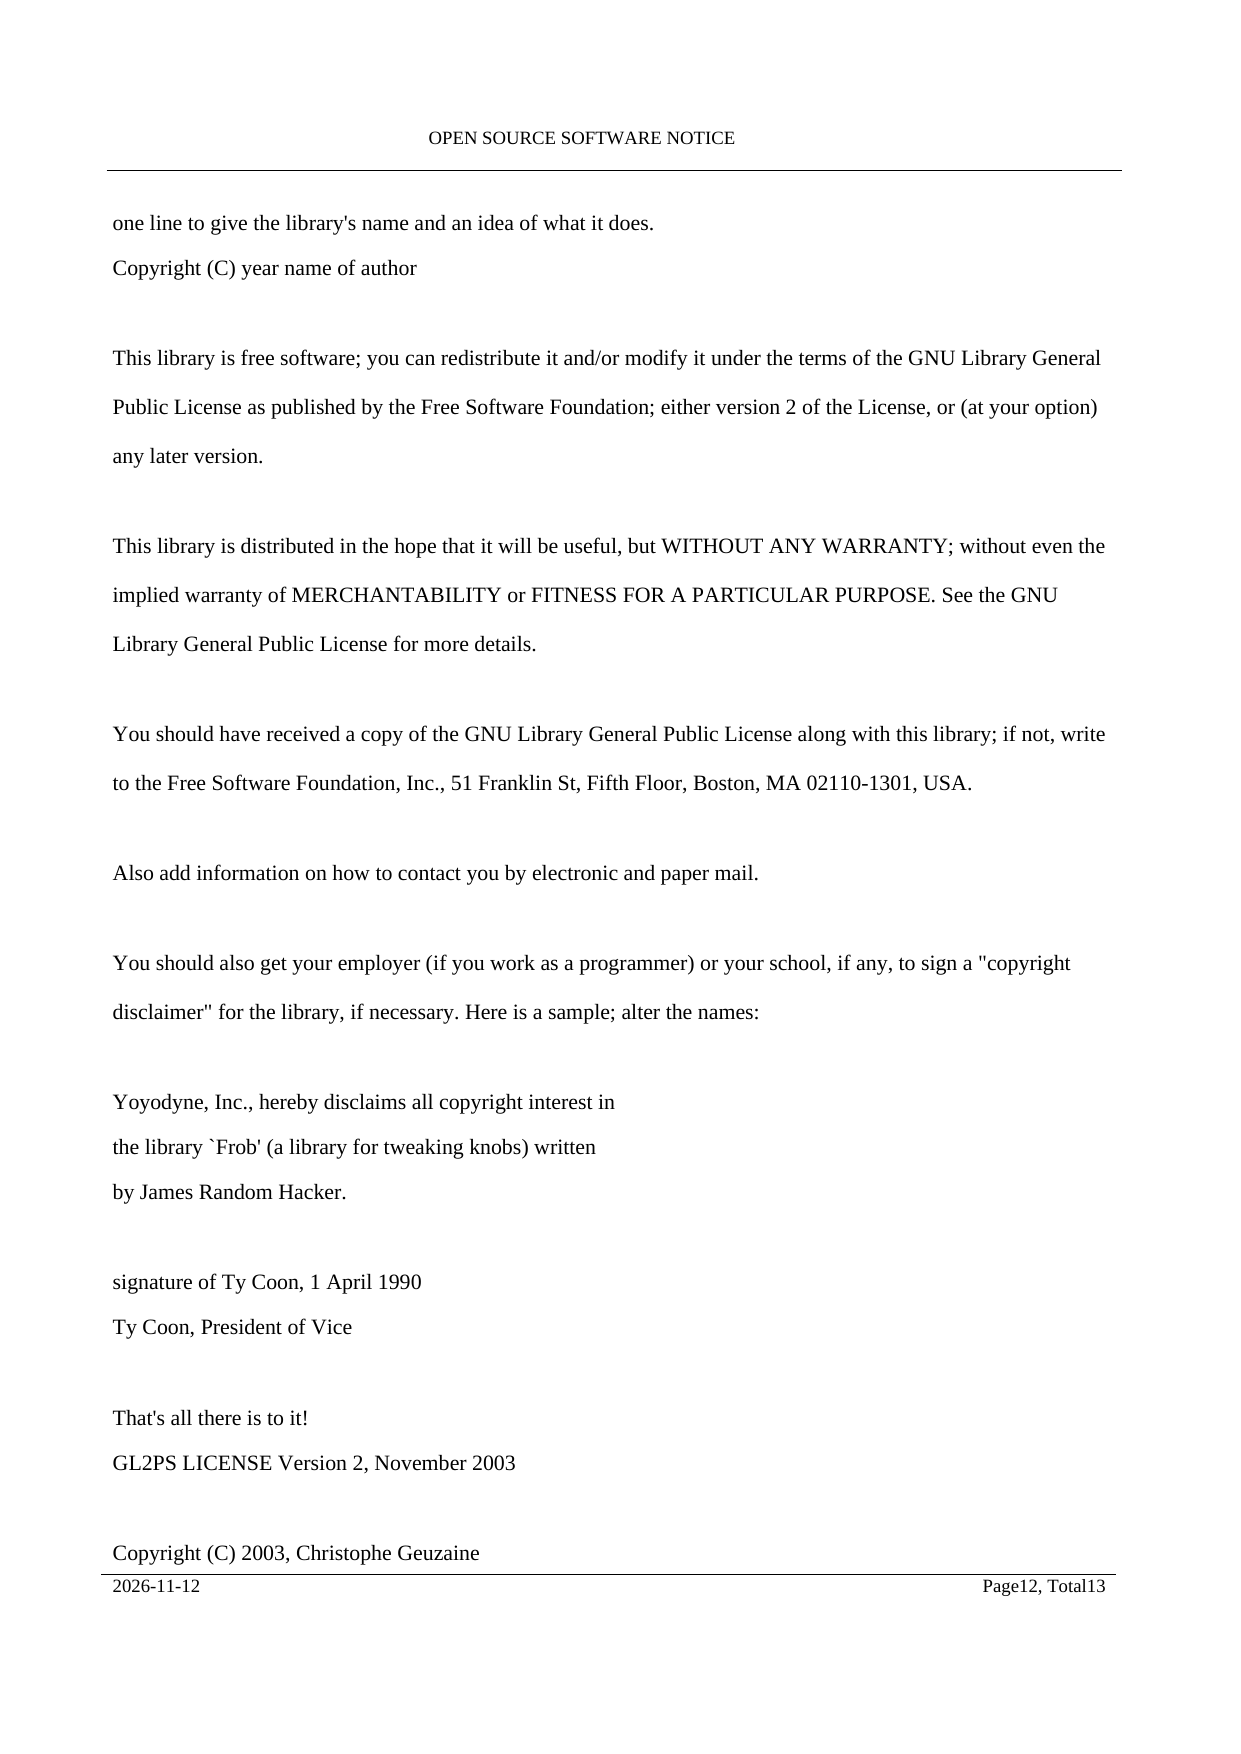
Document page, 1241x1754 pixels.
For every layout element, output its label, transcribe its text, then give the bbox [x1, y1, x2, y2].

text signature of Ty Coon, 1 April 1990 [112, 1266, 1128, 1298]
text by James Random Hacker. [112, 1175, 1128, 1208]
text Copyright (C) 2003, Christophe Geuzaine [112, 1536, 1128, 1569]
text GL2PS LICENSE Version 2, November 2003 [112, 1446, 1128, 1478]
text This library is distributed in the hope that it will be useful, but WITHOUT ANY WARRANTY; without even the implied warranty of MERCHANTABILITY or FITNESS FOR A PARTICULAR PURPOSE. See the GNU Library General Public License for more details. [112, 529, 1128, 659]
text Ty Coon, President of Vice [112, 1311, 1128, 1343]
text You should have received a copy of the GNU Library General Public License along with this library; if not, write to the Free Software Foundation, Inc., 51 Franklin St, Fifth Floor, Boston, MA 02110-1301, USA. [112, 717, 1128, 798]
text Also add information on how to contact you by electronic and paper mail. [112, 856, 1128, 888]
text That's all there is to it! [112, 1401, 1128, 1433]
text the library `Frob' (a library for tweaking knobs) written [112, 1130, 1128, 1163]
text You should also get your employer (if you work as a programmer) or your school, if any, to sign a "copyright disclaimer" for the library, if necessary. Here is a sample; alter the names: [112, 946, 1128, 1027]
text Copyright (C) year name of author [112, 251, 1128, 284]
text Yoyodyne, Inc., hereby disclaims all copyright interest in [112, 1085, 1128, 1118]
text This library is free software; you can redistribute it and/or modify it under the terms of the GNU Library General Public License as published by the Free Software Foundation; either version 2 of the License, or (at your option) any later version. [112, 342, 1128, 472]
text one line to give the library's name and an idea of what it does. [112, 206, 1128, 239]
